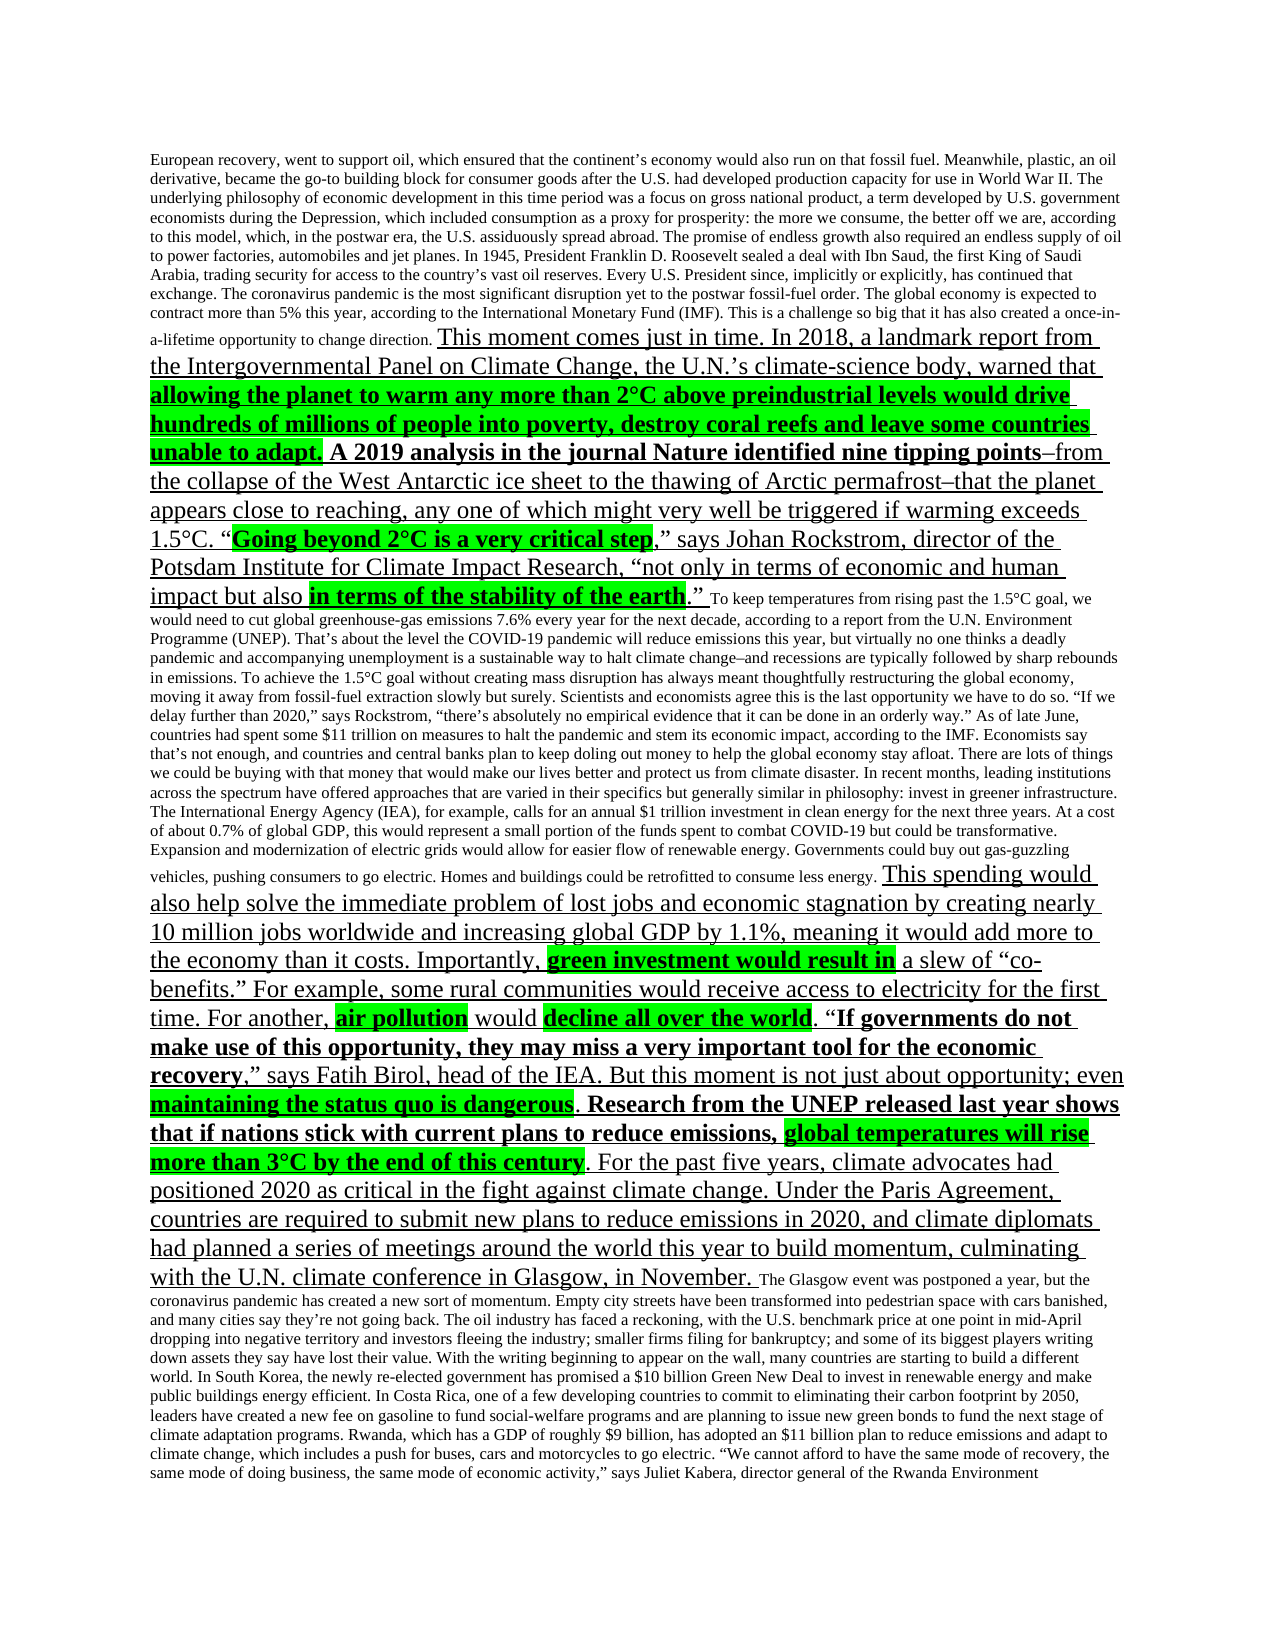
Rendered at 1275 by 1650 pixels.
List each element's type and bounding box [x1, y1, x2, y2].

text [150, 150, 1125, 1482]
